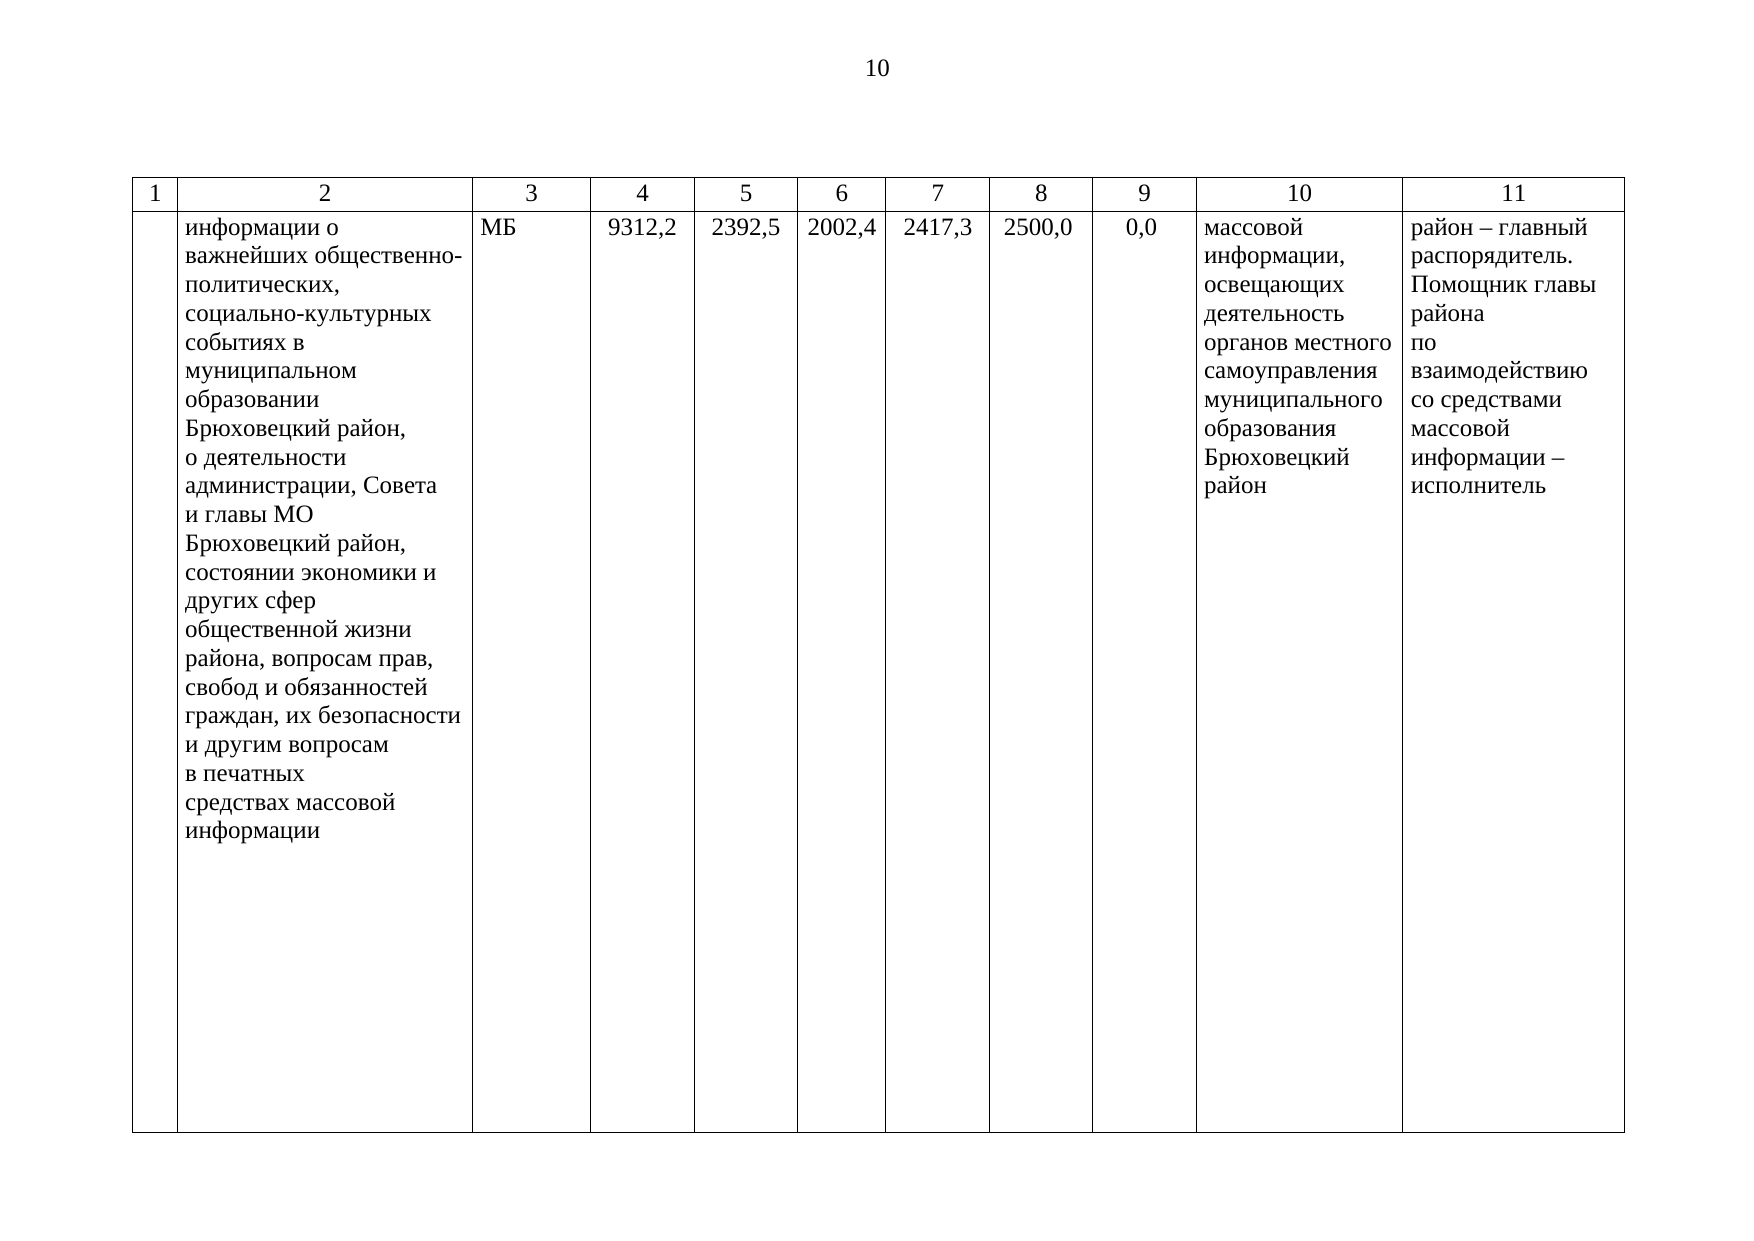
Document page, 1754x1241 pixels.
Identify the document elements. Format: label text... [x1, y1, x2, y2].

table_header 1 [133, 178, 177, 211]
table_cell 2500,0 [990, 212, 1092, 1132]
table_cell 2002,4 [798, 212, 885, 1132]
table_cell 0,0 [1093, 212, 1196, 1132]
table_header 3 [473, 178, 590, 211]
table_cell 2392,5 [695, 212, 797, 1132]
table_header 4 [591, 178, 694, 211]
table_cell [1403, 212, 1624, 1132]
table_header 2 [178, 178, 472, 211]
table_cell 3 [133, 212, 177, 1132]
table_header 5 [695, 178, 797, 211]
table_header 7 [886, 178, 989, 211]
table_header 6 [798, 178, 885, 211]
table_cell МБ [473, 212, 590, 1132]
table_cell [178, 212, 472, 1132]
table_header 8 [990, 178, 1092, 211]
table_header 11 [1403, 178, 1624, 211]
table_header 10 [1197, 178, 1402, 211]
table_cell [1197, 212, 1402, 1132]
table_cell 9312,2 [591, 212, 694, 1132]
table_header 9 [1093, 178, 1196, 211]
table_cell 2417,3 [886, 212, 989, 1132]
